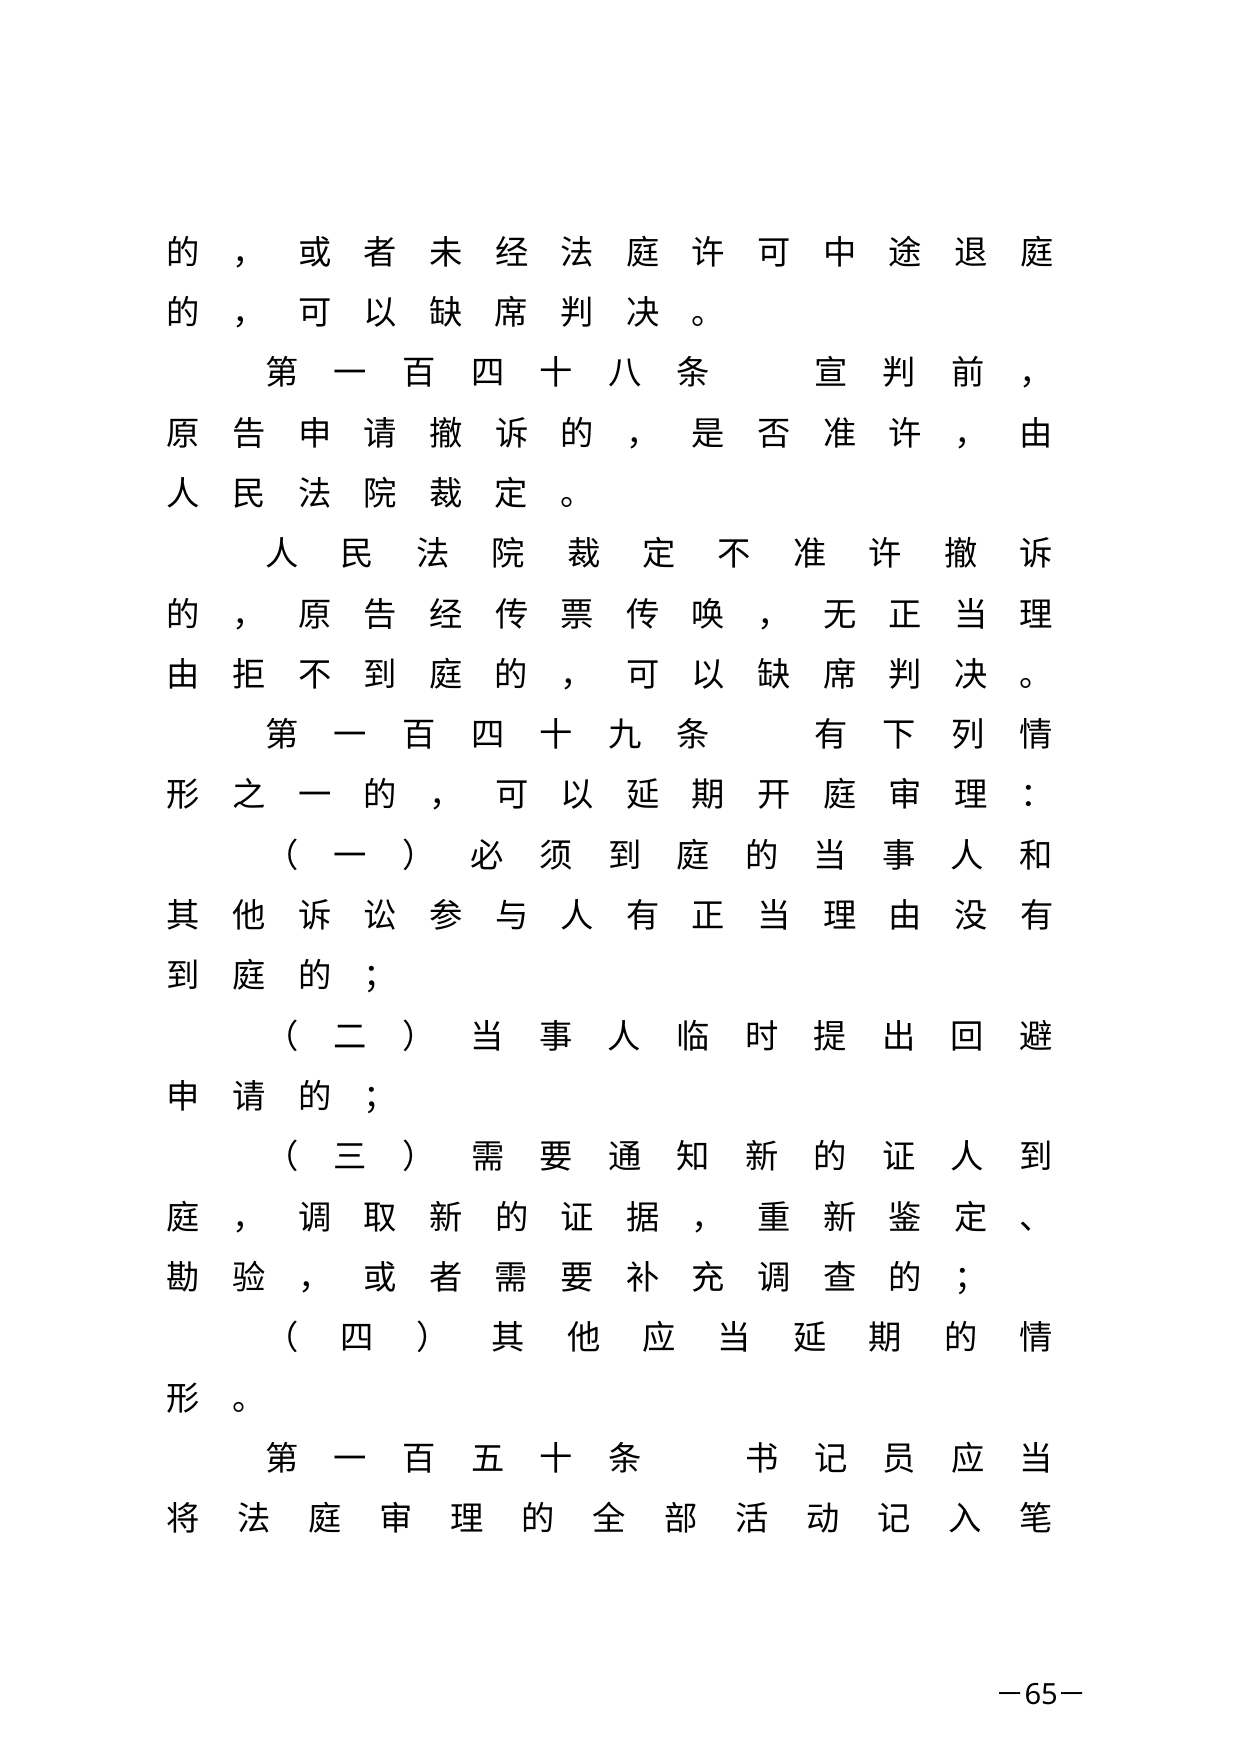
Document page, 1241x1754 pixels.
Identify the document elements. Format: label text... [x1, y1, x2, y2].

text （四）其他应当延期的情形。 [167, 1305, 1085, 1426]
text （一）必须到庭的当事人和其他诉讼参与人有正当理由没有到庭的； [167, 822, 1085, 1003]
text 第一百四十八条 宣判前，原告申请撤诉的，是否准许，由人民法院裁定。 [167, 340, 1085, 521]
text （二）当事人临时提出回避申请的； [167, 1003, 1085, 1124]
text 第一百四十九条 有下列情形之一的，可以延期开庭审理： [167, 702, 1085, 822]
text 人民法院裁定不准许撤诉的，原告经传票传唤，无正当理由拒不到庭的，可以缺席判决。 [167, 521, 1085, 702]
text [167, 1426, 1085, 1546]
text （三）需要通知新的证人到庭，调取新的证据，重新鉴定、勘验，或者需要补充调查的； [167, 1124, 1085, 1305]
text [167, 219, 1085, 340]
